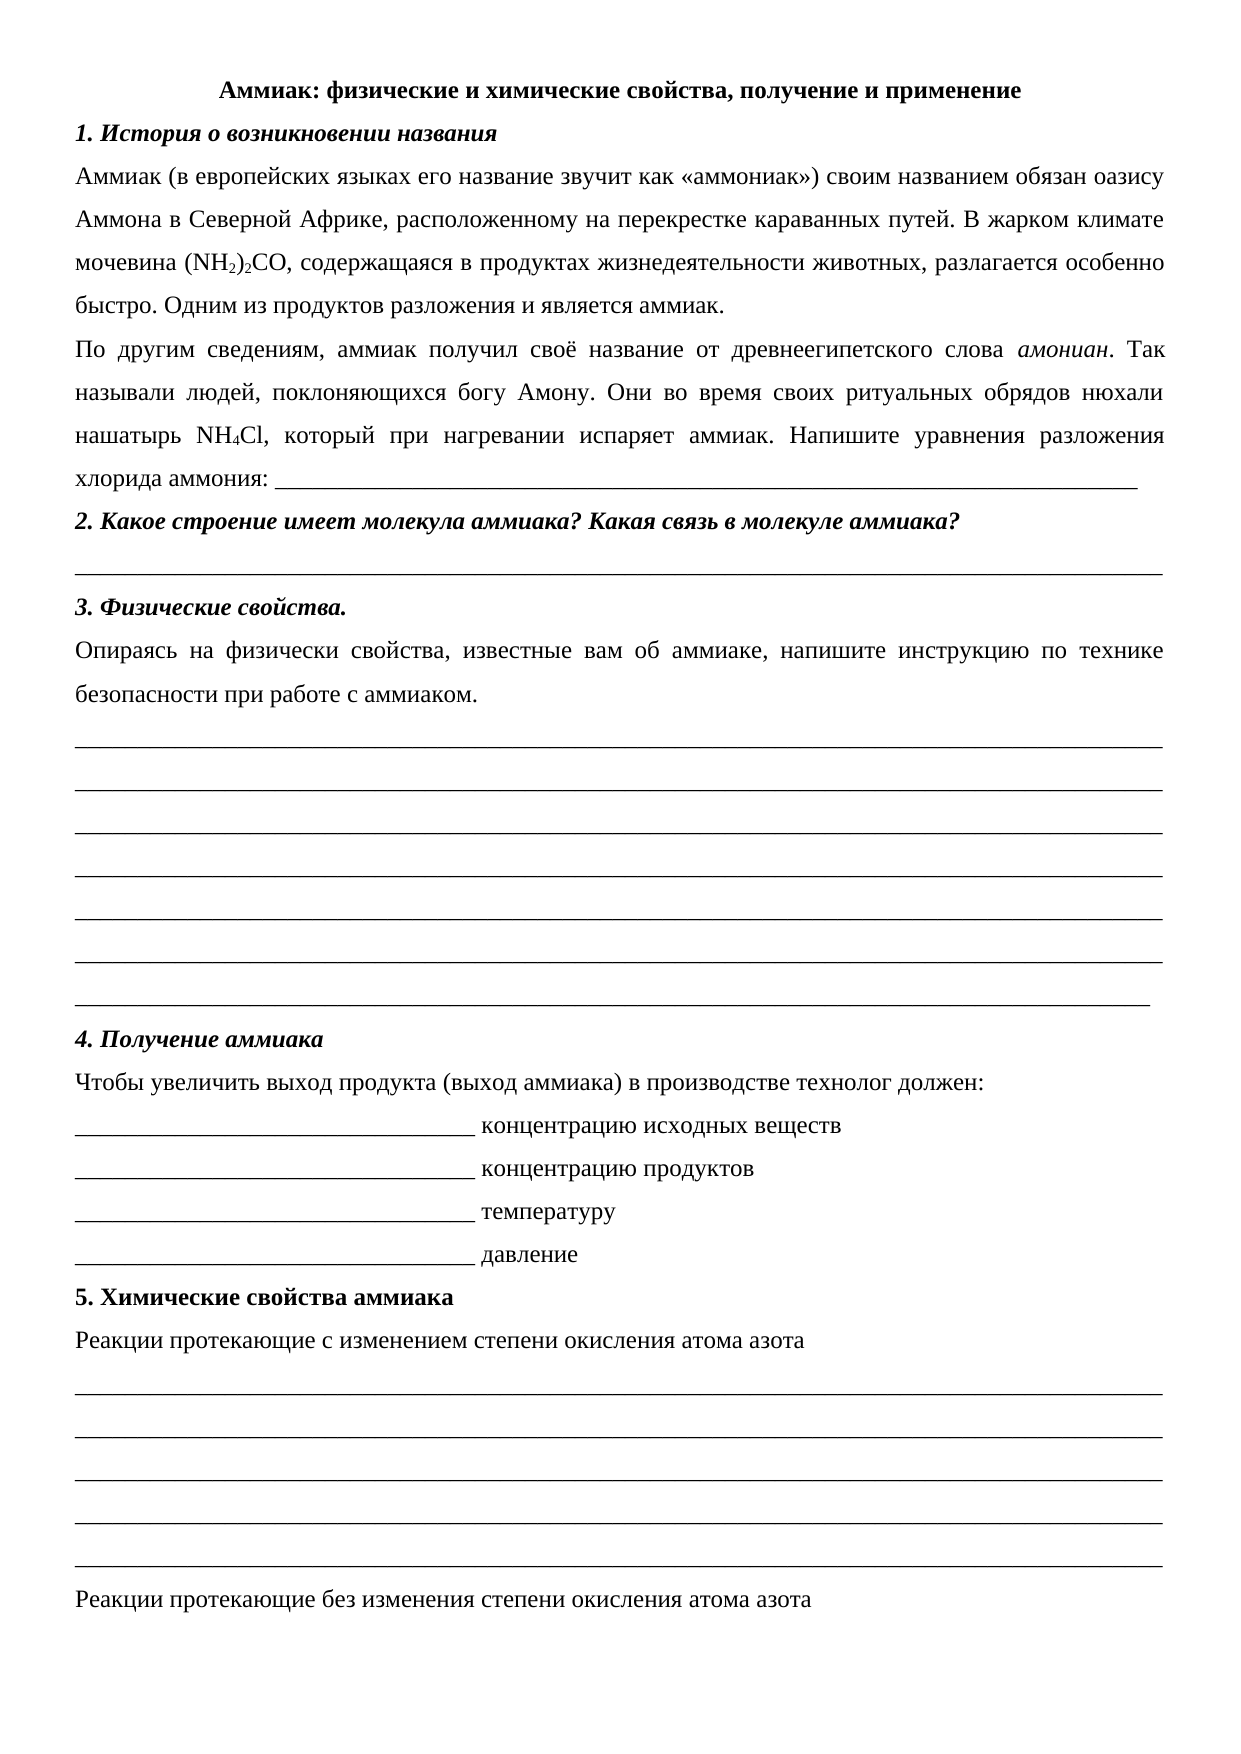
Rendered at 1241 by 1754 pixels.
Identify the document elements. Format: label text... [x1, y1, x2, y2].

text ________________________________ концентрацию исходных веществ [75, 1110, 1165, 1139]
text 2. Какое строение имеет молекула аммиака? Какая связь в молекуле аммиака? [75, 506, 1165, 535]
text ________________________________ давление [75, 1239, 1165, 1268]
text 4. Получение аммиака [75, 1024, 1165, 1052]
text ________________________________________________________________________________________________________________________________________________________________________________________________________________________________________________________________________________________________________________________________________________________________________________________________________________________________________________________________________________________________________________________________________________________________________________________________________________________________ [75, 722, 1165, 1009]
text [75, 1369, 1165, 1570]
text Реакции протекающие без изменения степени окисления атома азота [75, 1584, 1165, 1613]
text 3. Физические свойства. [75, 592, 1165, 621]
text По другим сведениям, аммиак получил своё название от древнеегипетского слова амониан. Так называли людей, поклоняющихся богу Амону. Они во время своих ритуальных обрядов нюхали нашатырь NH4Cl, который при нагревании испаряет аммиак. Напишите уравнения разложения хлорида аммония: _____________________________________________________________________ [75, 334, 1165, 492]
text Реакции протекающие с изменением степени окисления атома азота [75, 1326, 1165, 1354]
text Опираясь на физически свойства, известные вам об аммиаке, напишите инструкцию по технике безопасности при работе с аммиаком. [75, 636, 1165, 707]
text Аммиак (в европейских языках его название звучит как «аммониак») своим названием обязан оазису Аммона в Северной Африке, расположенному на перекрестке караванных путей. В жарком климате мочевина (NH2)2CO, содержащаяся в продуктах жизнедеятельности животных, разлагается особенно быстро. Одним из продуктов разложения и является аммиак. [75, 161, 1165, 319]
text 1. История о возникновении названия [75, 118, 1165, 147]
text ________________________________ концентрацию продуктов [75, 1153, 1165, 1182]
text ________________________________ температуру [75, 1196, 1165, 1225]
text _______________________________________________________________________________________ [75, 549, 1165, 578]
text Чтобы увеличить выход продукта (выход аммиака) в производстве технолог должен: [75, 1067, 1165, 1096]
text Аммиак: физические и химические свойства, получение и применение [75, 75, 1165, 104]
text 5. Химические свойства аммиака [75, 1282, 1165, 1311]
